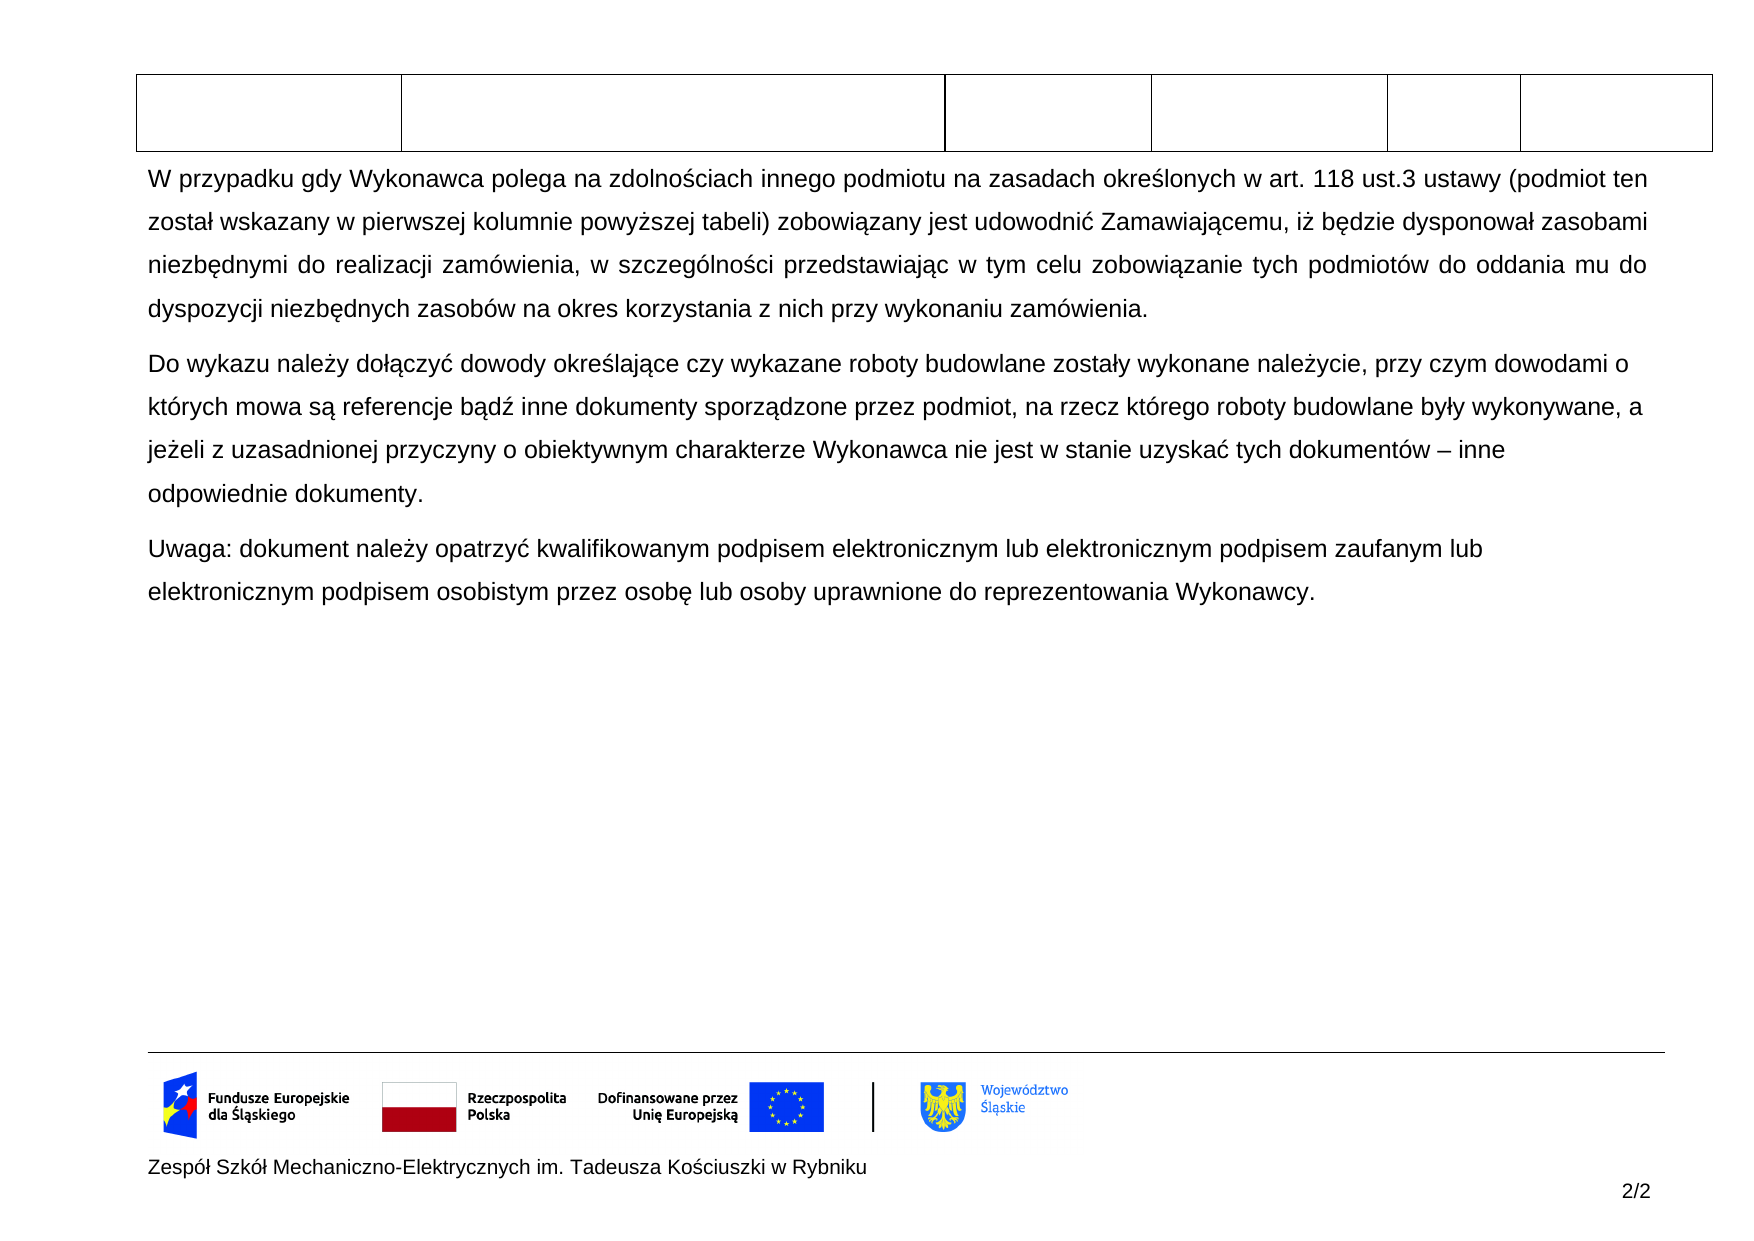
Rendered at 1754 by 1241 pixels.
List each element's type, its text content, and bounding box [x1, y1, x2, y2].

table_cell [1152, 75, 1387, 151]
table_cell [402, 75, 944, 151]
table_cell [137, 75, 401, 151]
text Do wykazu należy dołączyć dowody określające czy wykazane roboty budowlane zostały wykonane należycie, przy czym dowodami o których mowa są referencje bądź inne dokumenty sporządzone przez podmiot, na rzecz którego roboty budowlane były wykonywane, a jeżeli z uzasadnionej przyczyny o obiektywnym charakterze Wykonawca nie jest w stanie uzyskać tych dokumentów – inne odpowiednie dokumenty. [148, 349, 1651, 507]
table_cell [1521, 75, 1712, 151]
text Uwaga: dokument należy opatrzyć kwalifikowanym podpisem elektronicznym lub elektronicznym podpisem zaufanym lub elektronicznym podpisem osobistym przez osobę lub osoby uprawnione do reprezentowania Wykonawcy. [148, 534, 1651, 606]
table_cell [946, 75, 1151, 151]
text W przypadku gdy Wykonawca polega na zdolnościach innego podmiotu na zasadach określonych w art. 118 ust.3 ustawy (podmiot ten został wskazany w pierwszej kolumnie powyższej tabeli) zobowiązany jest udowodnić Zamawiającemu, iż będzie dysponował zasobami niezbędnymi do realizacji zamówienia, w szczególności przedstawiając w tym celu zobowiązanie tych podmiotów do oddania mu do dyspozycji niezbędnych zasobów na okres korzystania z nich przy wykonaniu zamówienia. [148, 164, 1651, 322]
picture [147, 1055, 1084, 1155]
table_cell [1388, 75, 1520, 151]
